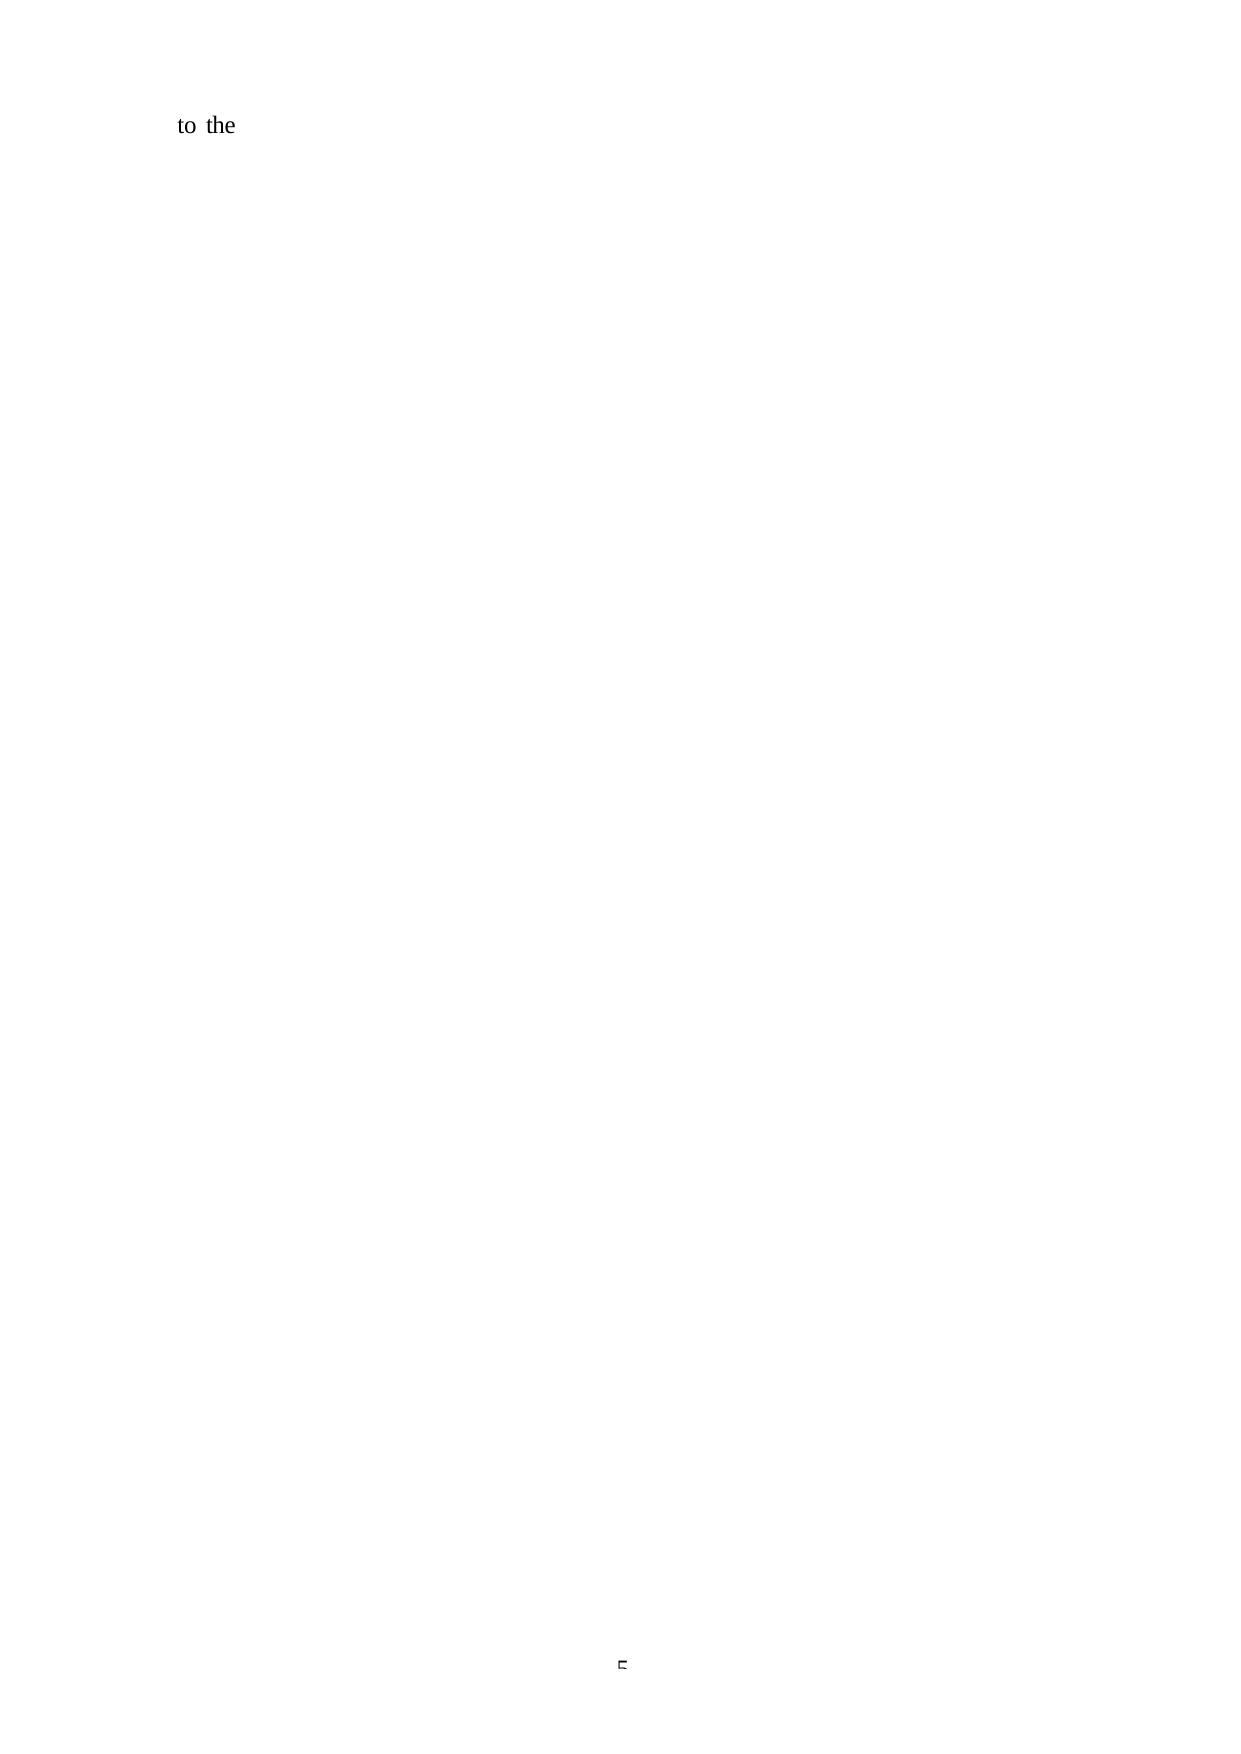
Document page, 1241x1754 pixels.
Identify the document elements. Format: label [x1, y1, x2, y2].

text [177, 110, 1063, 139]
